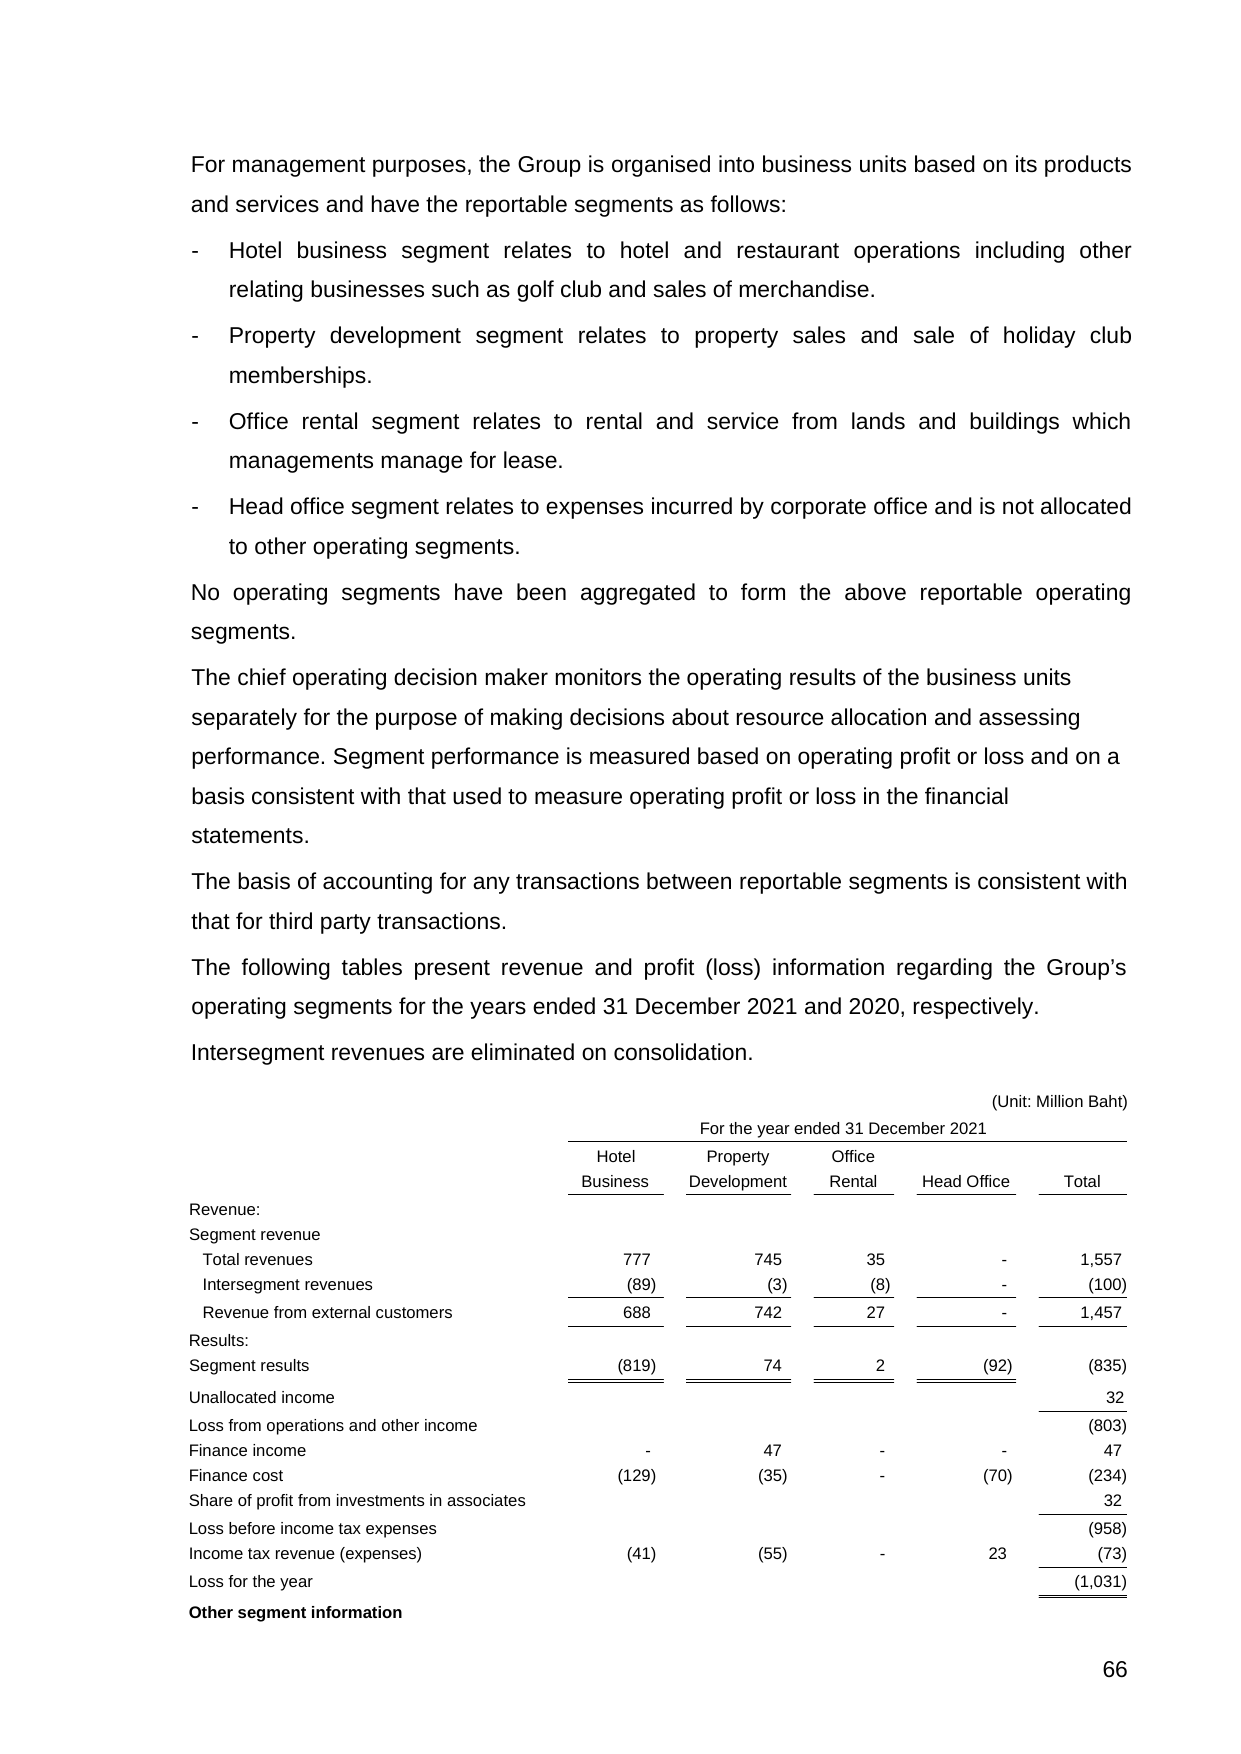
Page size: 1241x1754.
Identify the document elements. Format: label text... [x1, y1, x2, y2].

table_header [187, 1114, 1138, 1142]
text - Property development segment relates to property sales and sale of holiday club memberships. [191, 312, 1132, 391]
text The basis of accounting for any transactions between reportable segments is consistent with that for third party transactions. [191, 858, 1128, 937]
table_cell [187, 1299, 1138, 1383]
text The following tables present revenue and profit (loss) information regarding the Group’s operating segments for the years ended 31 December 2021 and 2020, respectively. [191, 943, 1128, 1022]
text - Head office segment relates to expenses incurred by corporate office and is not allocated to other operating segments. [191, 483, 1132, 562]
text The chief operating decision maker monitors the operating results of the business units separately for the purpose of making decisions about resource allocation and assessing performance. Segment performance is measured based on operating profit or loss and on a basis consistent with that used to measure operating profit or loss in the financial statements. [191, 654, 1128, 852]
text For management purposes, the Group is organised into business units based on its products and services and have the reportable segments as follows: [135, 141, 1132, 220]
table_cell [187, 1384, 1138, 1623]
text (Unit: Million Baht) [135, 1081, 1128, 1114]
text Intersegment revenues are eliminated on consolidation. [135, 1029, 1128, 1068]
text No operating segments have been aggregated to form the above reportable operating segments. [135, 568, 1132, 647]
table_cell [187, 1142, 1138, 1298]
text - Office rental segment relates to rental and service from lands and buildings which managements manage for lease. [191, 397, 1132, 477]
text - Hotel business segment relates to hotel and restaurant operations including other relating businesses such as golf club and sales of merchandise. [191, 227, 1132, 306]
